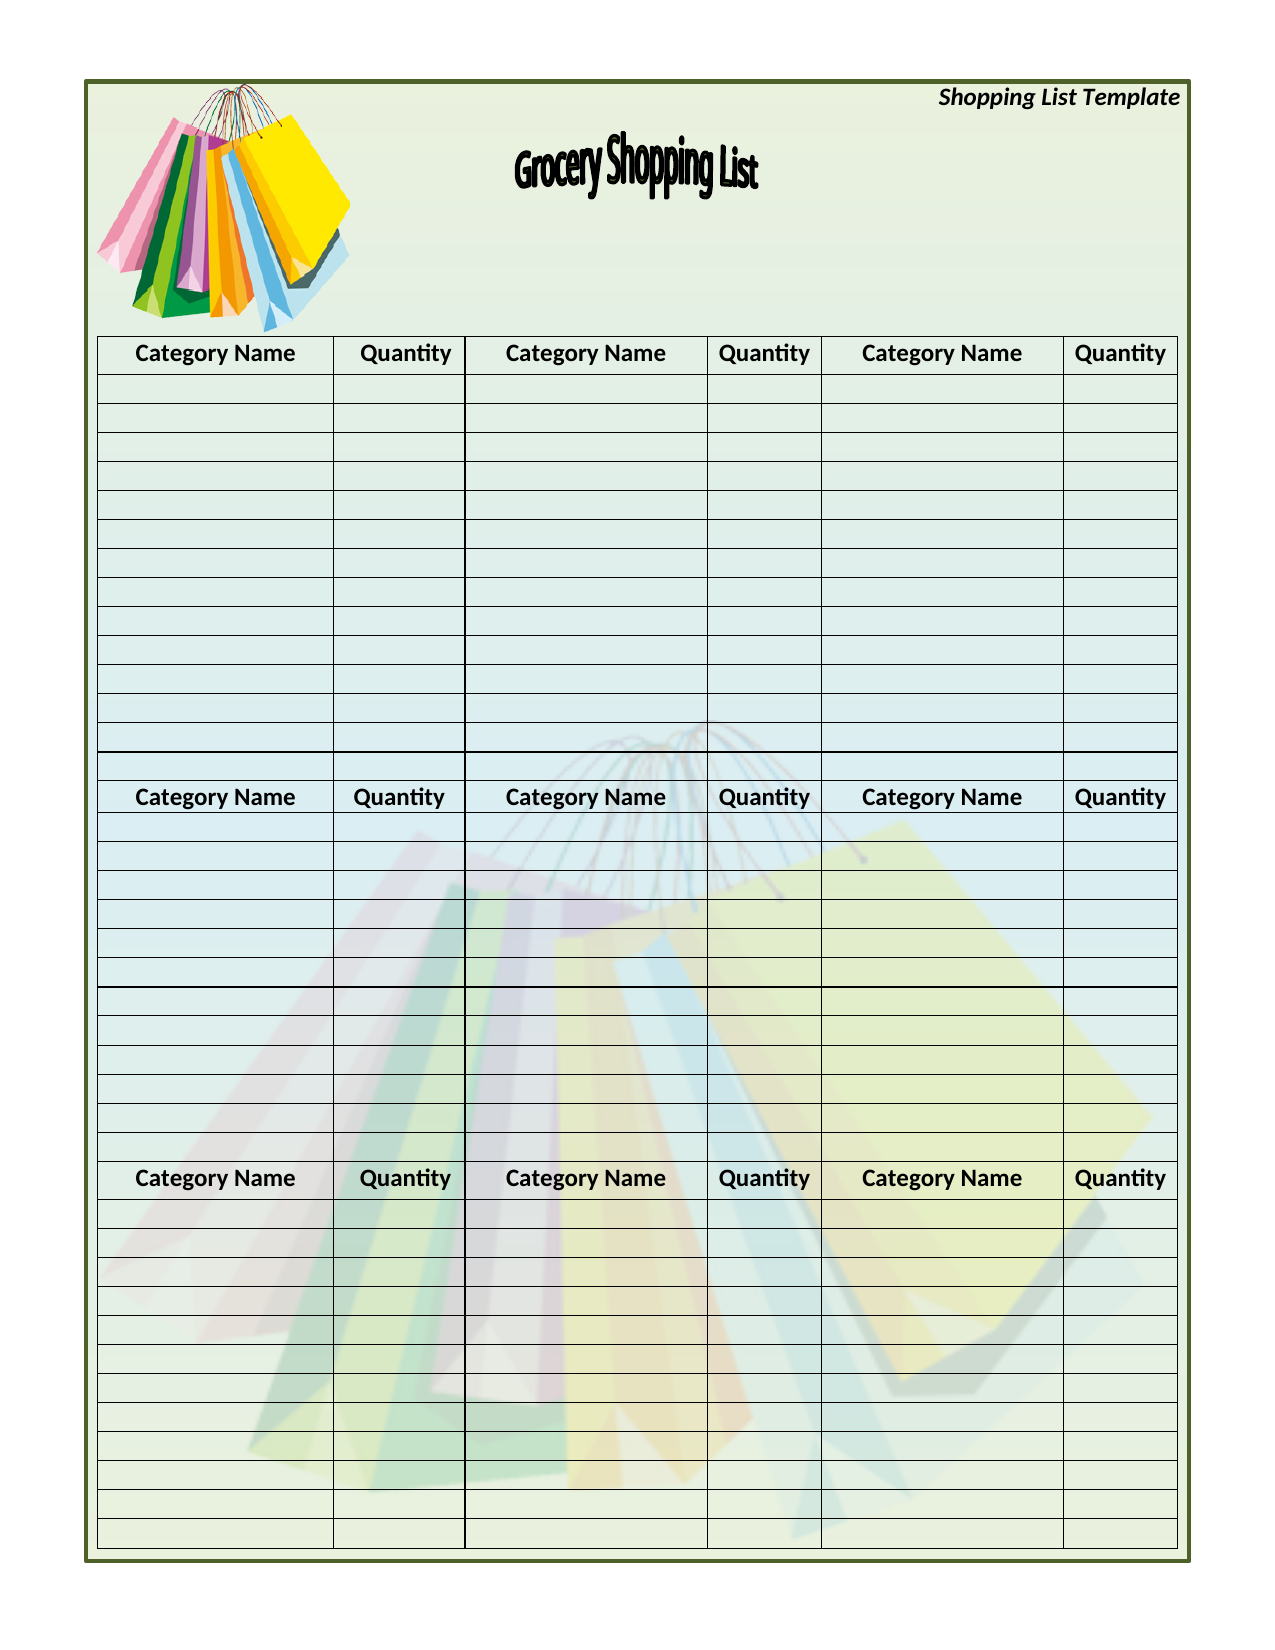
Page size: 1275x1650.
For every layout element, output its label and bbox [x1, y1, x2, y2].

picture [708, 929, 821, 957]
picture [466, 958, 707, 986]
picture [334, 1374, 464, 1402]
picture [98, 1046, 333, 1074]
picture [822, 753, 1063, 780]
picture [466, 1162, 707, 1199]
picture [466, 1016, 707, 1045]
picture [98, 958, 333, 986]
picture [466, 1490, 707, 1518]
picture [98, 1287, 333, 1315]
picture [466, 1046, 707, 1074]
picture [708, 813, 821, 841]
picture [822, 1258, 1063, 1286]
picture [334, 813, 464, 841]
picture [334, 929, 464, 957]
picture [466, 1374, 707, 1402]
picture [466, 1200, 707, 1228]
picture [822, 929, 1063, 957]
picture [822, 1461, 1063, 1489]
picture [708, 1461, 821, 1489]
picture [334, 1229, 464, 1257]
picture [1064, 1287, 1155, 1315]
picture [708, 1519, 821, 1547]
picture [98, 1016, 333, 1045]
picture [822, 842, 1063, 870]
picture [1064, 1374, 1155, 1402]
picture [98, 1162, 333, 1199]
picture [1064, 900, 1155, 928]
picture [822, 1345, 1063, 1373]
picture [708, 1490, 821, 1518]
picture [334, 1200, 464, 1228]
picture [708, 1133, 821, 1161]
picture [708, 1258, 821, 1286]
picture [822, 1075, 1063, 1103]
picture [1064, 781, 1155, 812]
picture [708, 842, 821, 870]
picture [334, 1403, 464, 1431]
picture [98, 723, 333, 751]
picture [466, 929, 707, 957]
picture [1064, 1490, 1155, 1518]
picture [708, 1403, 821, 1431]
picture [822, 813, 1063, 841]
picture [466, 1519, 707, 1547]
picture [1064, 929, 1155, 957]
picture [1064, 958, 1155, 986]
picture [708, 1046, 821, 1074]
picture [1064, 1432, 1155, 1460]
picture [466, 1403, 707, 1431]
picture [708, 1287, 821, 1315]
picture [822, 871, 1063, 899]
picture [98, 1104, 333, 1132]
picture [334, 1016, 464, 1045]
picture [822, 1162, 1063, 1199]
picture [98, 988, 333, 1015]
picture [466, 1316, 707, 1344]
picture [466, 723, 707, 751]
picture [822, 1432, 1063, 1460]
picture [334, 1258, 464, 1286]
picture [708, 1229, 821, 1257]
picture [822, 1104, 1063, 1132]
picture [466, 781, 707, 812]
picture [822, 1287, 1063, 1315]
picture [98, 1133, 333, 1161]
picture [822, 1316, 1063, 1344]
picture [1064, 1200, 1155, 1228]
picture [1064, 1075, 1155, 1103]
picture [98, 1432, 333, 1460]
picture [334, 1519, 464, 1547]
picture [466, 753, 707, 780]
picture [334, 781, 464, 812]
picture [466, 871, 707, 899]
picture [822, 1374, 1063, 1402]
picture [708, 900, 821, 928]
picture [1064, 1461, 1155, 1489]
picture [708, 1345, 821, 1373]
picture [98, 1345, 333, 1373]
picture [334, 1133, 464, 1161]
picture [334, 1046, 464, 1074]
picture [98, 1258, 333, 1286]
picture [98, 842, 333, 870]
picture [466, 842, 707, 870]
picture [1064, 842, 1155, 870]
picture [708, 1104, 821, 1132]
picture [1064, 723, 1155, 751]
picture [466, 988, 707, 1015]
picture [466, 1258, 707, 1286]
picture [822, 1016, 1063, 1045]
picture [1064, 1258, 1155, 1286]
picture [98, 813, 333, 841]
picture [708, 723, 821, 751]
picture [1064, 1345, 1155, 1373]
picture [98, 1374, 333, 1402]
picture [98, 1075, 333, 1103]
picture [1064, 1133, 1155, 1161]
picture [98, 753, 333, 780]
picture [98, 900, 333, 928]
picture [708, 988, 821, 1015]
picture [822, 1403, 1063, 1431]
picture [1064, 1162, 1155, 1199]
picture [334, 1345, 464, 1373]
picture [334, 871, 464, 899]
picture [98, 1461, 333, 1489]
picture [708, 871, 821, 899]
picture [822, 1200, 1063, 1228]
picture [822, 723, 1063, 751]
picture [334, 1490, 464, 1518]
picture [98, 1316, 333, 1344]
picture [822, 1519, 1063, 1547]
picture [95, 84, 350, 335]
picture [98, 781, 333, 812]
picture [98, 1200, 333, 1228]
picture [466, 1461, 707, 1489]
picture [334, 842, 464, 870]
picture [98, 1229, 333, 1257]
picture [708, 781, 821, 812]
picture [334, 988, 464, 1015]
picture [466, 1104, 707, 1132]
picture [1064, 871, 1155, 899]
picture [466, 1075, 707, 1103]
picture [822, 900, 1063, 928]
picture [1064, 1046, 1155, 1074]
picture [334, 1461, 464, 1489]
picture [822, 1490, 1063, 1518]
picture [708, 753, 821, 780]
picture [1064, 1229, 1155, 1257]
picture [466, 900, 707, 928]
picture [466, 1345, 707, 1373]
picture [708, 1432, 821, 1460]
picture [334, 958, 464, 986]
picture [334, 1432, 464, 1460]
picture [334, 1316, 464, 1344]
picture [98, 1519, 333, 1547]
picture [1064, 1016, 1155, 1045]
picture [466, 1133, 707, 1161]
picture [334, 723, 464, 751]
picture [822, 988, 1063, 1015]
picture [334, 753, 464, 780]
picture [98, 929, 333, 957]
picture [334, 1075, 464, 1103]
picture [466, 1229, 707, 1257]
picture [98, 871, 333, 899]
picture [822, 781, 1063, 812]
picture [708, 1162, 821, 1199]
picture [98, 1490, 333, 1518]
picture [334, 900, 464, 928]
picture [1064, 988, 1155, 1015]
picture [1064, 1519, 1155, 1547]
picture [822, 1229, 1063, 1257]
picture [708, 1316, 821, 1344]
picture [1064, 1104, 1155, 1132]
picture [708, 958, 821, 986]
picture [334, 1287, 464, 1315]
picture [1064, 1316, 1155, 1344]
picture [822, 1046, 1063, 1074]
picture [334, 1104, 464, 1132]
picture [822, 1133, 1063, 1161]
picture [334, 1162, 464, 1199]
picture [708, 1200, 821, 1228]
picture [822, 958, 1063, 986]
picture [466, 1287, 707, 1315]
picture [708, 1374, 821, 1402]
picture [708, 1016, 821, 1045]
picture [1064, 813, 1155, 841]
picture [98, 1403, 333, 1431]
picture [466, 1432, 707, 1460]
picture [708, 1075, 821, 1103]
picture [1064, 1403, 1155, 1431]
picture [1064, 753, 1155, 780]
picture [466, 813, 707, 841]
